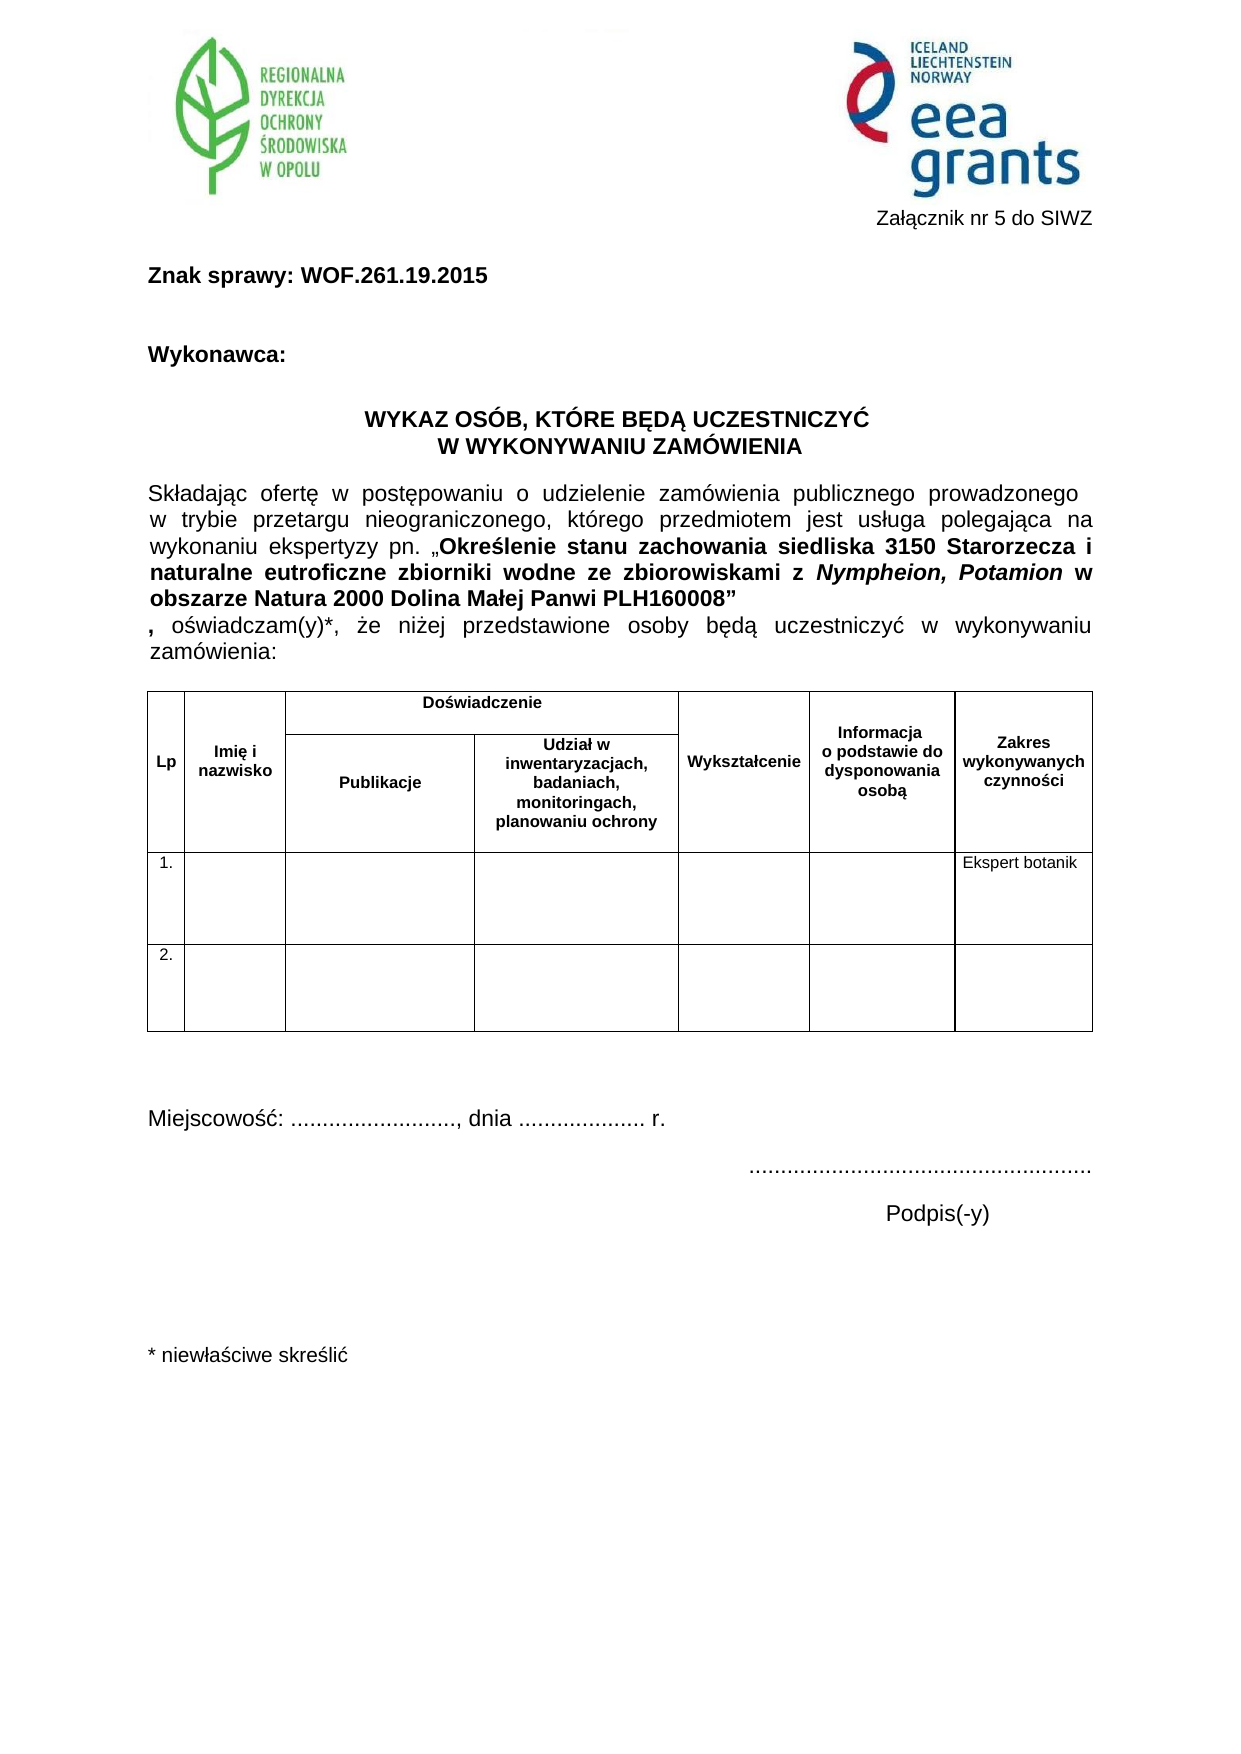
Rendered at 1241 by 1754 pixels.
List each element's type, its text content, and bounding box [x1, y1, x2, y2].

text Znak sprawy: WOF.261.19.2015 [148, 262, 1092, 288]
picture [147, 29, 1090, 207]
table_header Imię i nazwisko [185, 692, 285, 852]
text Miejscowość: .........................., dnia .................... r. [148, 1105, 1092, 1132]
table_cell [286, 853, 474, 943]
text , oświadczam(y)*, że niżej przedstawione osoby będą uczestniczyć w wykonywaniu zamówienia: [148, 612, 1092, 664]
text Podpis(-y) [516, 1200, 1092, 1226]
table_header Wykształcenie [679, 692, 809, 852]
text WYKAZ OSÓB, KTÓRE BĘDĄ UCZESTNICZYĆ W WYKONYWANIU ZAMÓWIENIA [148, 406, 1092, 459]
table_cell 2. [148, 945, 184, 1031]
table_cell [475, 945, 678, 1031]
table_cell [956, 945, 1092, 1031]
text Składając ofertę w postępowaniu o udzielenie zamówienia publicznego prowadzonego w trybie przetargu nieograniczonego, którego przedmiotem jest usługa polegająca na wykonaniu ekspertyzy pn. „Określenie stanu zachowania siedliska 3150 Starorzecza i naturalne eutroficzne zbiorniki wodne ze zbiorowiskami z Nympheion, Potamion w obszarze Natura 2000 Dolina Małej Panwi PLH160008” [148, 480, 1092, 612]
table_cell [185, 945, 285, 1031]
table_header Zakres wykonywanych czynności [956, 692, 1092, 852]
table_cell Udział w inwentaryzacjach, badaniach, monitoringach, planowaniu ochrony [475, 735, 678, 852]
table_header Informacja o podstawie do dysponowania osobą [810, 692, 954, 852]
table_cell [475, 853, 678, 943]
text Wykonawca: [148, 341, 1092, 367]
text * niewłaściwe skreślić [148, 1343, 1092, 1367]
table_cell Publikacje [286, 735, 474, 852]
table_cell 1. [148, 853, 184, 943]
table_header Lp [148, 692, 184, 852]
table_cell Ekspert botanik [956, 853, 1092, 943]
text ...................................................... [148, 1152, 1092, 1179]
table_header Doświadczenie [286, 692, 678, 734]
table_cell [810, 853, 954, 943]
table_cell [679, 945, 809, 1031]
table_cell [679, 853, 809, 943]
table_cell [286, 945, 474, 1031]
text Załącznik nr 5 do SIWZ [148, 206, 1092, 230]
table_cell [185, 853, 285, 943]
table_cell [810, 945, 954, 1031]
